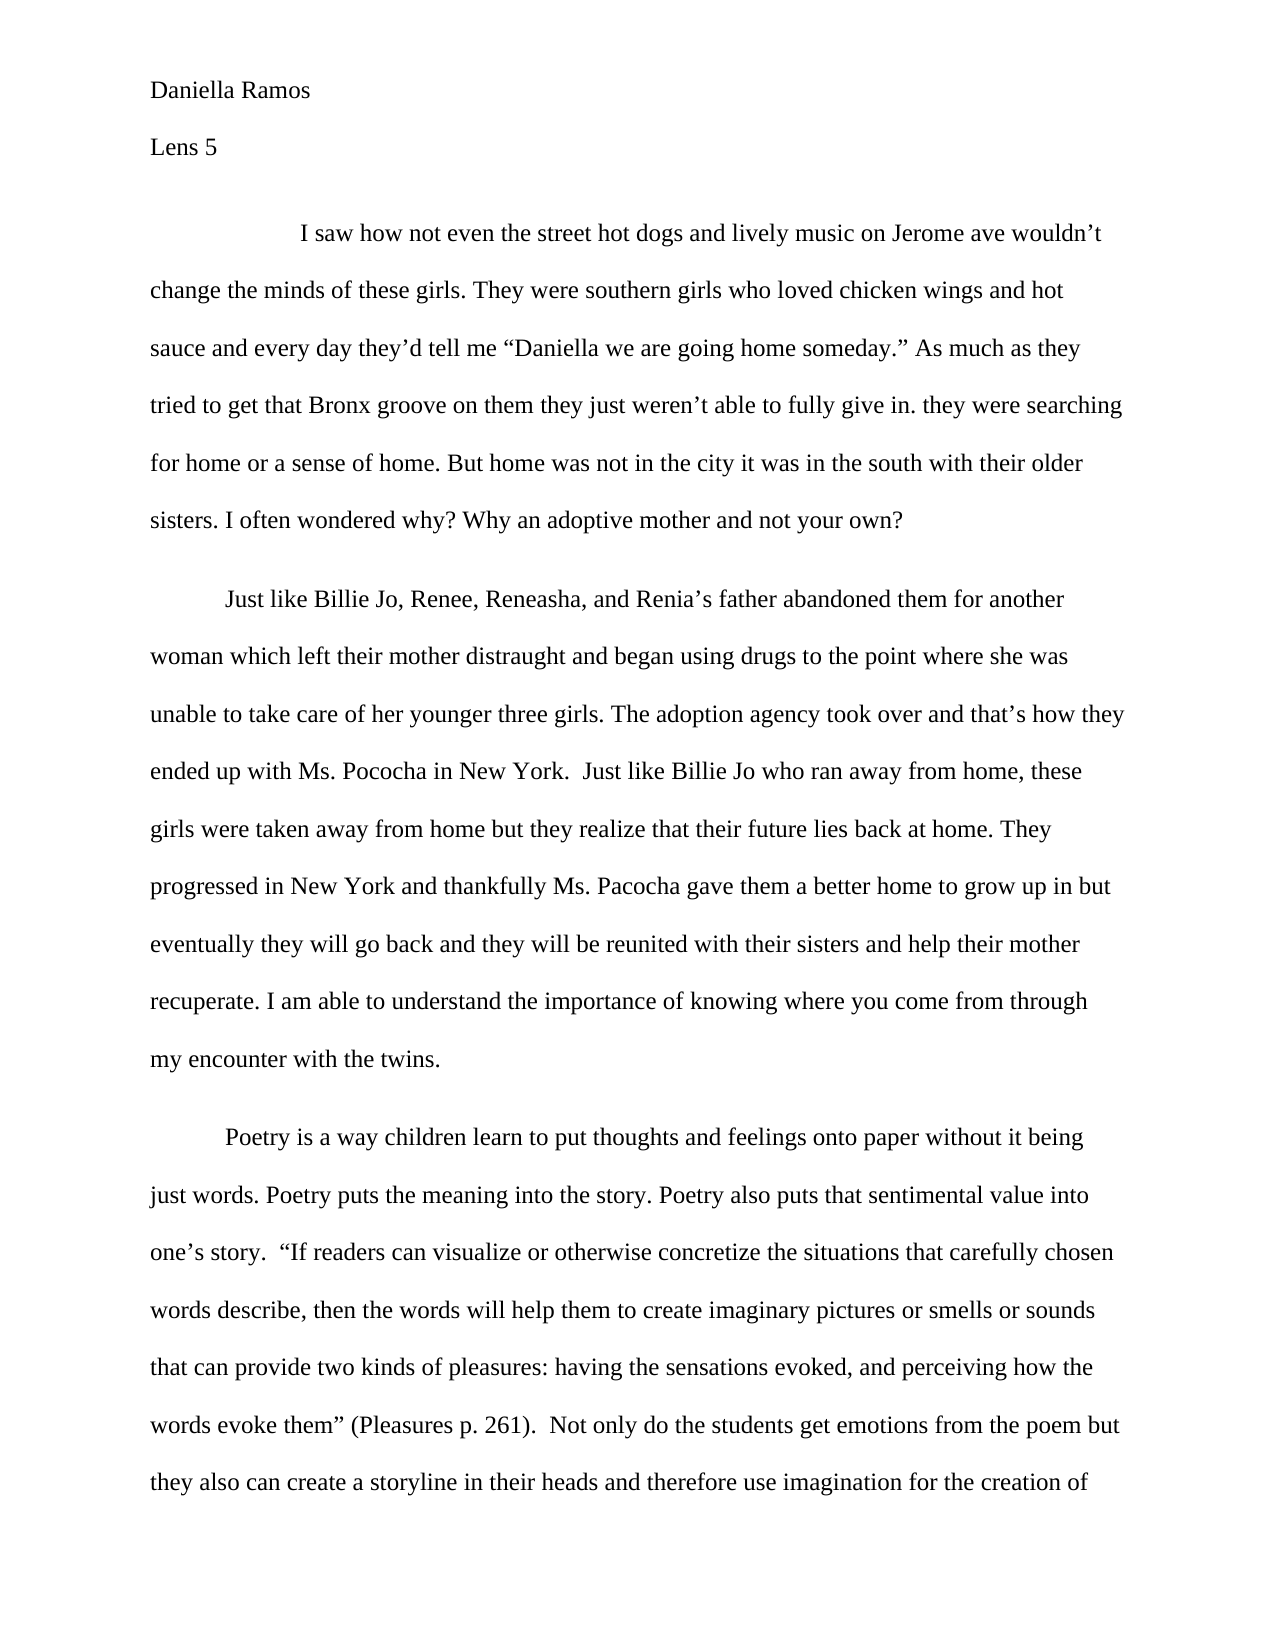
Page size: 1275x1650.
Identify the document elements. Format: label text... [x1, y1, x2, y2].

text Just like Billie Jo, Renee, Reneasha, and Renia’s father abandoned them for another woman which left their mother distraught and began using drugs to the point where she was unable to take care of her younger three girls. The adoption agency took over and that’s how they ended up with Ms. Pococha in New York. Just like Billie Jo who ran away from home, these girls were taken away from home but they realize that their future lies back at home. They progressed in New York and thankfully Ms. Pacocha gave them a better home to grow up in but eventually they will go back and they will be reunited with their sisters and help their mother recuperate. I am able to understand the importance of knowing where you come from through my encounter with the twins. [150, 584, 1125, 1073]
text I saw how not even the street hot dogs and lively music on Jerome ave wouldn’t change the minds of these girls. They were southern girls who loved chicken wings and hot sauce and every day they’d tell me “Daniella we are going home someday.” As much as they tried to get that Bronx groove on them they just weren’t able to fully give in. they were searching for home or a sense of home. But home was not in the city it was in the south with their older sisters. I often wondered why? Why an adoptive mother and not your own? [150, 218, 1125, 534]
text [150, 1122, 1125, 1496]
